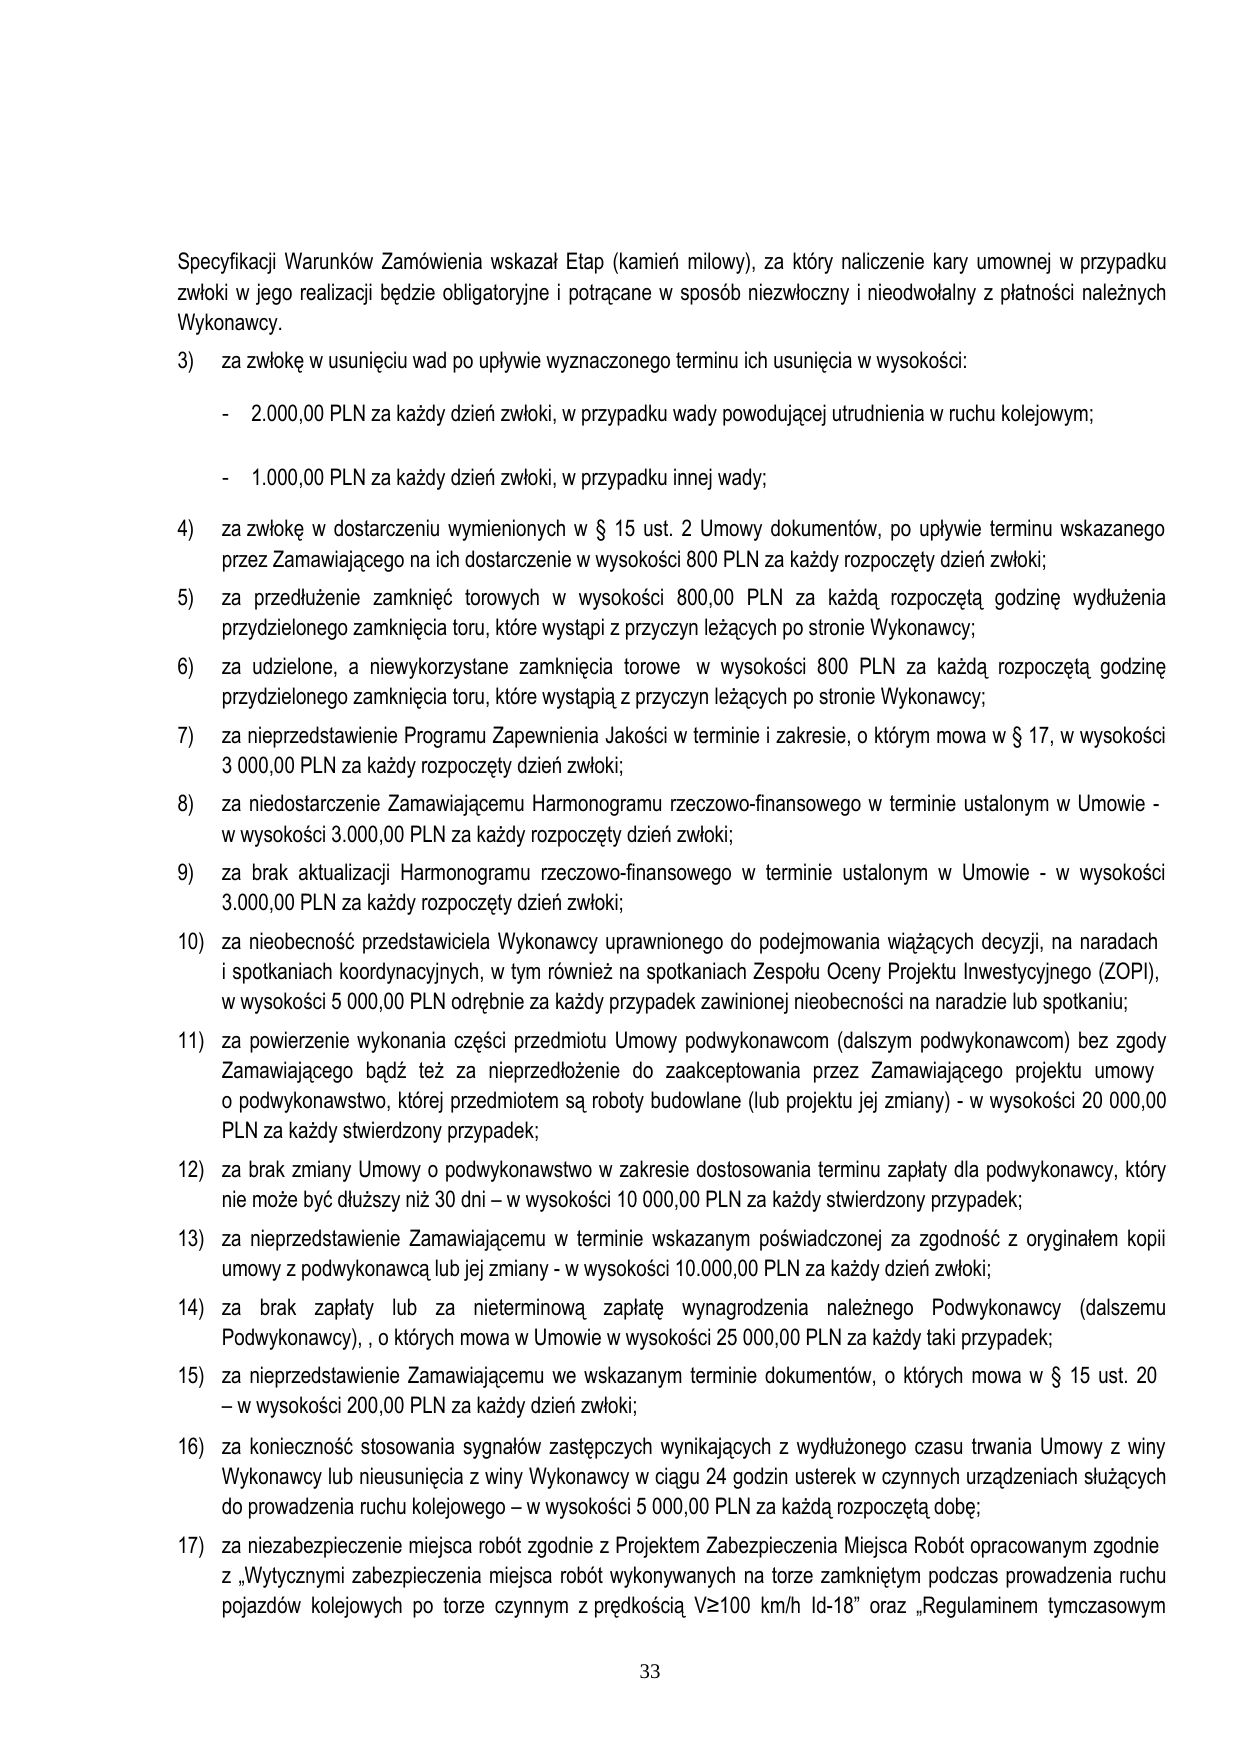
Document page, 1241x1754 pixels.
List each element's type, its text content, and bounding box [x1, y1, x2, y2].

list za zwłokę w dostarczeniu wymienionych w § 15 ust. 2 Umowy dokumentów, po upływie terminu wskazanego przez Zamawiającego na ich dostarczenie w wysokości 800 PLN za każdy rozpoczęty dzień zwłoki; [177, 515, 1167, 572]
list za konieczność stosowania sygnałów zastępczych wynikających z wydłużonego czasu trwania Umowy z winy Wykonawcy lub nieusunięcia z winy Wykonawcy w ciągu 24 godzin usterek w czynnych urządzeniach służących do prowadzenia ruchu kolejowego – w wysokości 5 000,00 PLN za każdą rozpoczętą dobę; [177, 1433, 1167, 1519]
list za nieprzedstawienie Zamawiającemu we wskazanym terminie dokumentów, o których mowa w § 15 ust. 20 – w wysokości 200,00 PLN za każdy dzień zwłoki; [177, 1362, 1167, 1419]
list za brak aktualizacji Harmonogramu rzeczowo-finansowego w terminie ustalonym w Umowie - w wysokości 3.000,00 PLN za każdy rozpoczęty dzień zwłoki; [177, 859, 1167, 916]
list za brak zapłaty lub za nieterminową zapłatę wynagrodzenia należnego Podwykonawcy (dalszemu Podwykonawcy), , o których mowa w Umowie w wysokości 25 000,00 PLN za każdy taki przypadek; [177, 1293, 1167, 1350]
list za nieprzedstawienie Programu Zapewnienia Jakości w terminie i zakresie, o którym mowa w § 17, w wysokości 3 000,00 PLN za każdy rozpoczęty dzień zwłoki; [177, 722, 1167, 778]
list za powierzenie wykonania części przedmiotu Umowy podwykonawcom (dalszym podwykonawcom) bez zgody Zamawiającego bądź też za nieprzedłożenie do zaakceptowania przez Zamawiającego projektu umowy o podwykonawstwo, której przedmiotem są roboty budowlane (lub projektu jej zmiany) - w wysokości 20 000,00 PLN za każdy stwierdzony przypadek; [177, 1027, 1167, 1144]
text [177, 248, 1167, 335]
list za udzielone, a niewykorzystane zamknięcia torowe w wysokości 800 PLN za każdą rozpoczętą godzinę przydzielonego zamknięcia toru, które wystąpią z przyczyn leżących po stronie Wykonawcy; [177, 653, 1167, 709]
list za zwłokę w usunięciu wad po upływie wyznaczonego terminu ich usunięcia w wysokości: [177, 347, 1167, 374]
list za nieprzedstawienie Zamawiającemu w terminie wskazanym poświadczonej za zgodność z oryginałem kopii umowy z podwykonawcą lub jej zmiany - w wysokości 10.000,00 PLN za każdy dzień zwłoki; [177, 1225, 1167, 1281]
list za nieobecność przedstawiciela Wykonawcy uprawnionego do podejmowania wiążących decyzji, na naradach i spotkaniach koordynacyjnych, w tym również na spotkaniach Zespołu Oceny Projektu Inwestycyjnego (ZOPI), w wysokości 5 000,00 PLN odrębnie za każdy przypadek zawinionej nieobecności na naradzie lub spotkaniu; [177, 928, 1167, 1015]
list 1.000,00 PLN za każdy dzień zwłoki, w przypadku innej wady; [222, 451, 1167, 498]
list za przedłużenie zamknięć torowych w wysokości 800,00 PLN za każdą rozpoczętą godzinę wydłużenia przydzielonego zamknięcia toru, które wystąpi z przyczyn leżących po stronie Wykonawcy; [177, 584, 1167, 641]
list 2.000,00 PLN za każdy dzień zwłoki, w przypadku wady powodującej utrudnienia w ruchu kolejowym; [222, 387, 1167, 434]
list za brak zmiany Umowy o podwykonawstwo w zakresie dostosowania terminu zapłaty dla podwykonawcy, który nie może być dłuższy niż 30 dni – w wysokości 10 000,00 PLN za każdy stwierdzony przypadek; [177, 1156, 1167, 1213]
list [177, 1532, 1167, 1618]
list za niedostarczenie Zamawiającemu Harmonogramu rzeczowo-finansowego w terminie ustalonym w Umowie - w wysokości 3.000,00 PLN za każdy rozpoczęty dzień zwłoki; [177, 790, 1167, 847]
